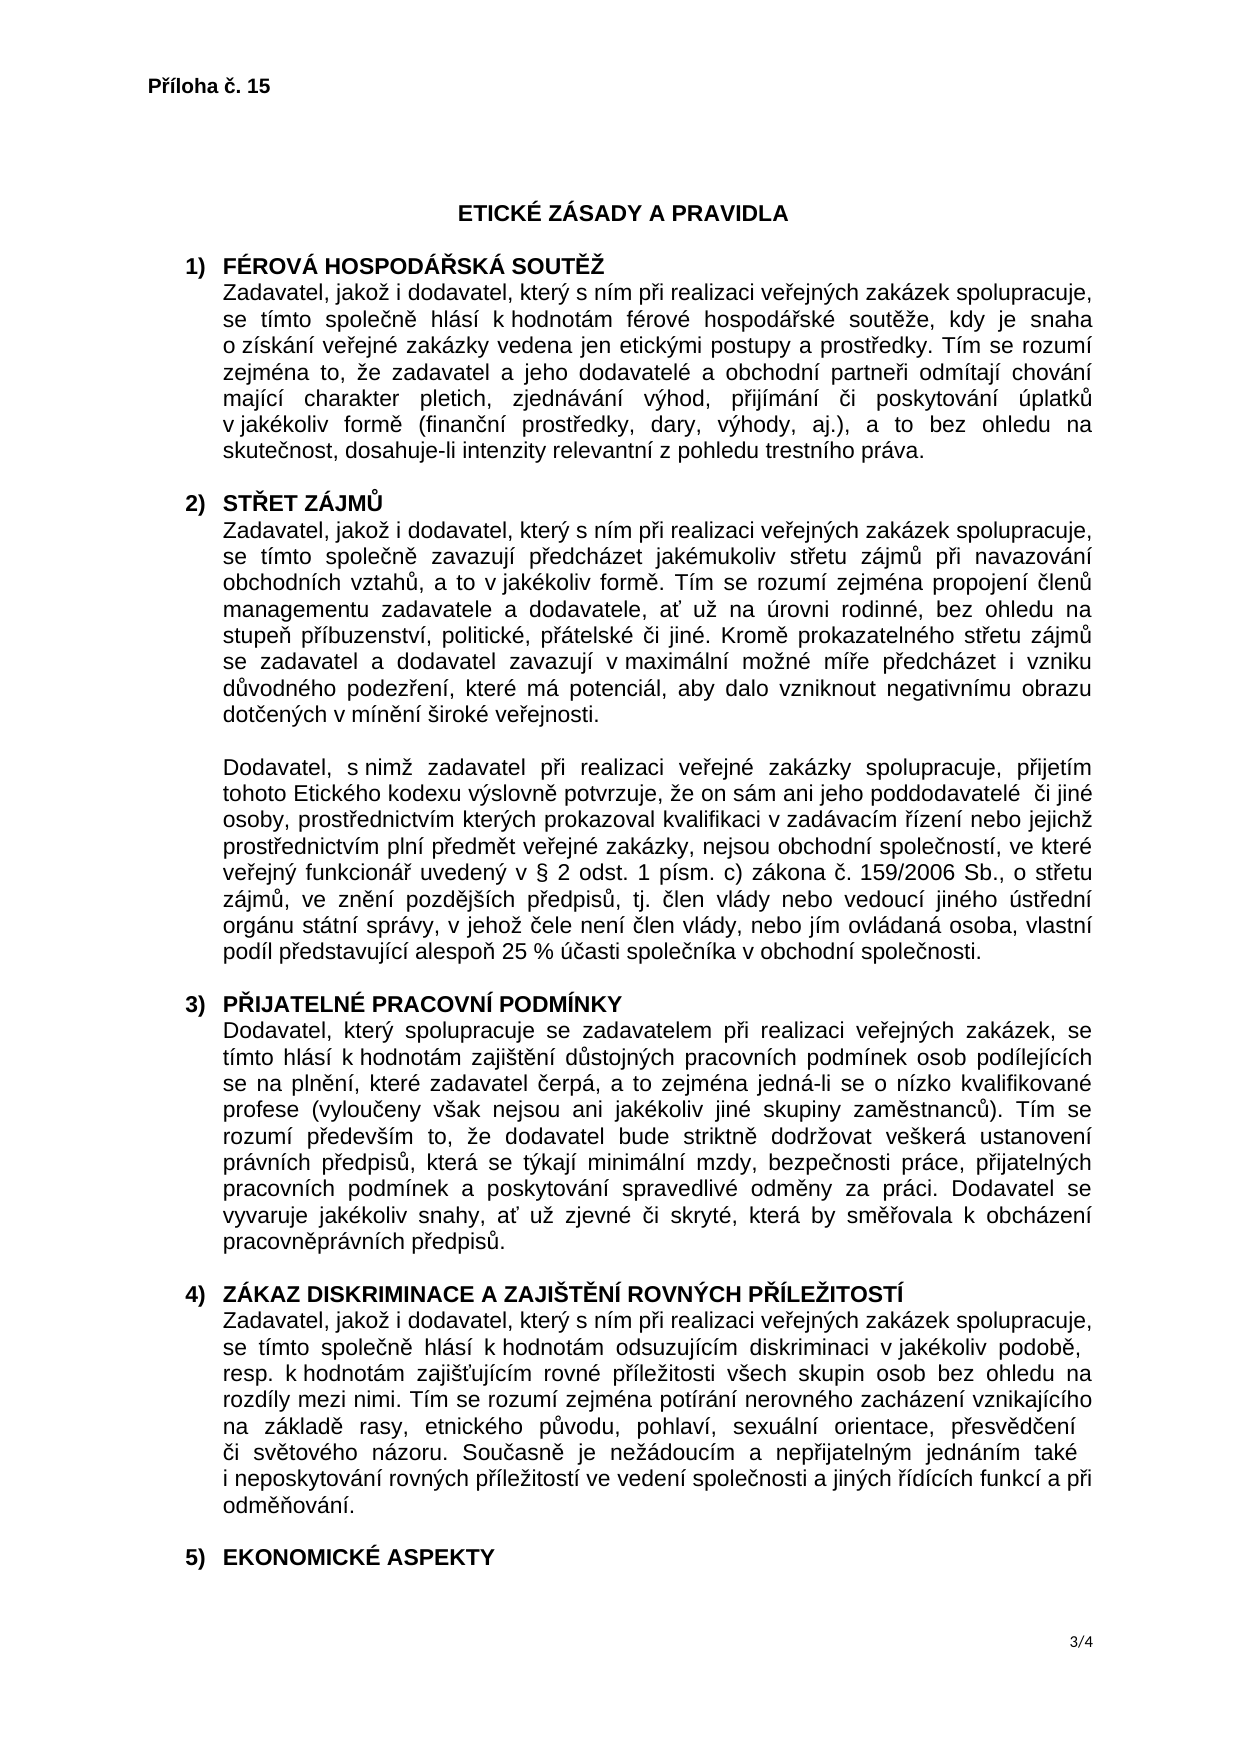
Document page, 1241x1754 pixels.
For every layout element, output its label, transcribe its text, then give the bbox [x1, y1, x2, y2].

list PŘIJATELNÉ PRACOVNÍ PODMÍNKY [185, 991, 1093, 1017]
list Dodavatel, s nimž zadavatel při realizaci veřejné zakázky spolupracuje, přijetím tohoto Etického kodexu výslovně potvrzuje, že on sám ani jeho poddodavatelé či jiné osoby, prostřednictvím kterých prokazoval kvalifikaci v zadávacím řízení nebo jejichž prostřednictvím plní předmět veřejné zakázky, nejsou obchodní společností, ve které veřejný funkcionář uvedený v § 2 odst. 1 písm. c) zákona č. 159/2006 Sb., o střetu zájmů, ve znění pozdějších předpisů, tj. člen vlády nebo vedoucí jiného ústřední orgánu státní správy, v jehož čele není člen vlády, nebo jím ovládaná osoba, vlastní podíl představující alespoň 25 % účasti společníka v obchodní společnosti. [223, 754, 1093, 964]
list Zadavatel, jakož i dodavatel, který s ním při realizaci veřejných zakázek spolupracuje, se tímto společně hlásí k hodnotám férové hospodářské soutěže, kdy je snaha o získání veřejné zakázky vedena jen etickými postupy a prostředky. Tím se rozumí zejména to, že zadavatel a jeho dodavatelé a obchodní partneři odmítají chování mající charakter pletich, zjednávání výhod, přijímání či poskytování úplatků v jakékoliv formě (finanční prostředky, dary, výhody, aj.), a to bez ohledu na skutečnost, dosahuje-li intenzity relevantní z pohledu trestního práva. [223, 279, 1093, 464]
list FÉROVÁ HOSPODÁŘSKÁ SOUTĚŽ [185, 253, 1093, 279]
list STŘET ZÁJMŮ [185, 490, 1093, 517]
list Dodavatel, který spolupracuje se zadavatelem při realizaci veřejných zakázek, se tímto hlásí k hodnotám zajištění důstojných pracovních podmínek osob podílejících se na plnění, které zadavatel čerpá, a to zejména jedná-li se o nízko kvalifikované profese (vyloučeny však nejsou ani jakékoliv jiné skupiny zaměstnanců). Tím se rozumí především to, že dodavatel bude striktně dodržovat veškerá ustanovení právních předpisů, která se týkají minimální mzdy, bezpečnosti práce, přijatelných pracovních podmínek a poskytování spravedlivé odměny za práci. Dodavatel se vyvaruje jakékoliv snahy, ať už zjevné či skryté, která by směřovala k obcházení pracovněprávních předpisů. [223, 1017, 1093, 1254]
list EKONOMICKÉ ASPEKTY [185, 1544, 1093, 1571]
list Zadavatel, jakož i dodavatel, který s ním při realizaci veřejných zakázek spolupracuje, se tímto společně hlásí k hodnotám odsuzujícím diskriminaci v jakékoliv podobě, resp. k hodnotám zajišťujícím rovné příležitosti všech skupin osob bez ohledu na rozdíly mezi nimi. Tím se rozumí zejména potírání nerovného zacházení vznikajícího na základě rasy, etnického původu, pohlaví, sexuální orientace, přesvědčení či světového názoru. Současně je nežádoucím a nepřijatelným jednáním také i neposkytování rovných příležitostí ve vedení společnosti a jiných řídících funkcí a při odměňování. [223, 1307, 1093, 1518]
text ETICKÉ ZÁSADY A PRAVIDLA [148, 200, 1093, 227]
list Zadavatel, jakož i dodavatel, který s ním při realizaci veřejných zakázek spolupracuje, se tímto společně zavazují předcházet jakémukoliv střetu zájmů při navazování obchodních vztahů, a to v jakékoliv formě. Tím se rozumí zejména propojení členů managementu zadavatele a dodavatele, ať už na úrovni rodinné, bez ohledu na stupeň příbuzenství, politické, přátelské či jiné. Kromě prokazatelného střetu zájmů se zadavatel a dodavatel zavazují v maximální možné míře předcházet i vzniku důvodného podezření, které má potenciál, aby dalo vzniknout negativnímu obrazu dotčených v mínění široké veřejnosti. [223, 517, 1093, 727]
list ZÁKAZ DISKRIMINACE A ZAJIŠTĚNÍ ROVNÝCH PŘÍLEŽITOSTÍ [185, 1281, 1093, 1307]
